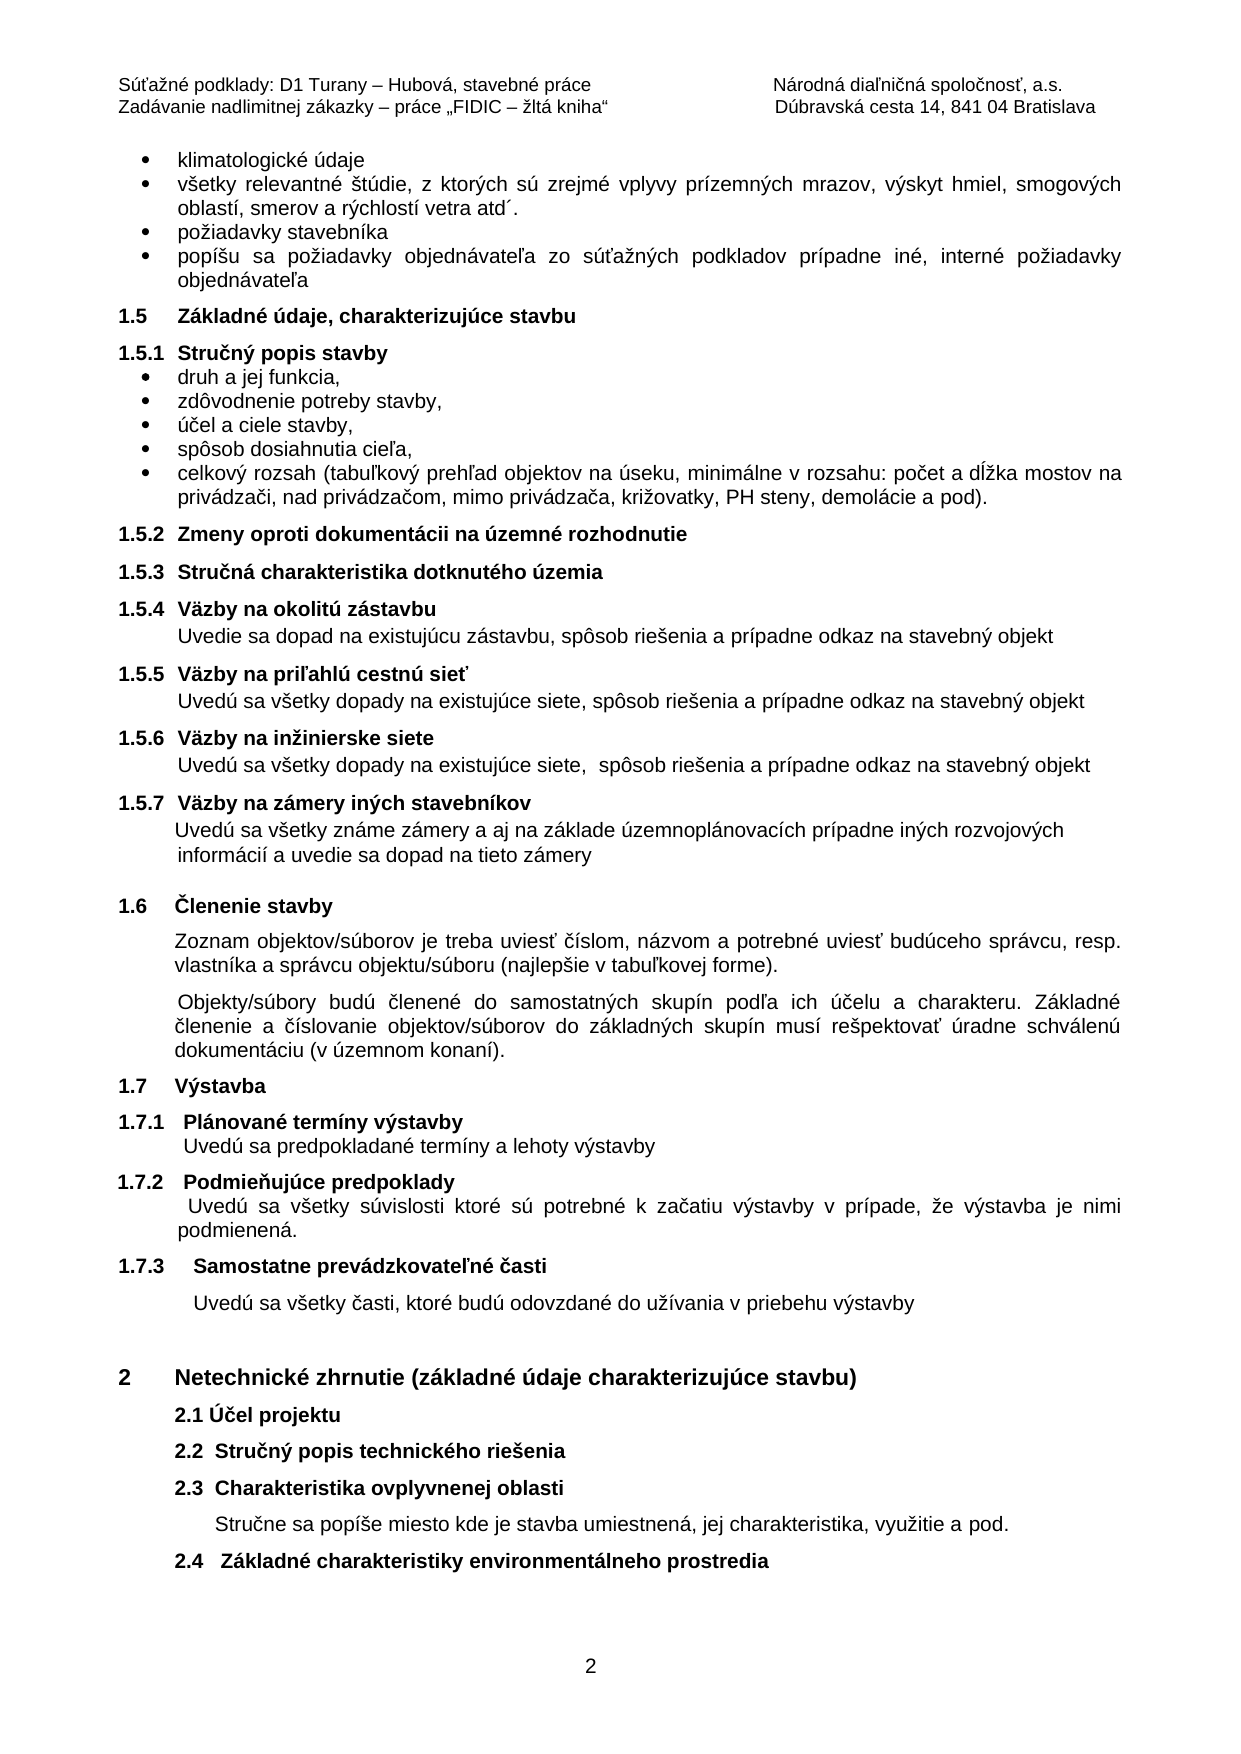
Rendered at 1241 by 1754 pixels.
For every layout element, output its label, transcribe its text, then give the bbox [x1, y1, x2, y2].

text Uvedú sa všetky časti, ktoré budú odovzdané do užívania v priebehu výstavby [193, 1291, 1122, 1315]
text Stručne sa popíše miesto kde je stavba umiestnená, jej charakteristika, využitie a pod. [174, 1512, 1122, 1536]
text Zoznam objektov/súborov je treba uviesť číslom, názvom a potrebné uviesť budúceho správcu, resp. vlastníka a správcu objektu/súboru (najlepšie v tabuľkovej forme). [174, 929, 1122, 977]
list Plánované termíny výstavby [118, 1110, 1122, 1134]
text Uvedie sa dopad na existujúcu zástavbu, spôsob riešenia a prípadne odkaz na stavebný objekt [118, 624, 1122, 649]
list Netechnické zhrnutie (základné údaje charakterizujúce stavbu) [118, 1364, 1122, 1390]
list Podmieňujúce predpoklady [117, 1170, 1122, 1194]
list spôsob dosiahnutia cieľa, [142, 437, 1122, 461]
list klimatologické údaje [142, 148, 1122, 172]
list Stručná charakteristika dotknutého územia [118, 559, 1122, 584]
list Základné údaje, charakterizujúce stavbu [118, 304, 1122, 328]
text Uvedú sa všetky dopady na existujúce siete, spôsob riešenia a prípadne odkaz na stavebný objekt [118, 753, 1122, 778]
list Samostatne prevádzkovateľné časti [118, 1254, 1122, 1278]
list účel a ciele stavby, [142, 413, 1122, 437]
text Uvedú sa všetky dopady na existujúce siete, spôsob riešenia a prípadne odkaz na stavebný objekt [118, 688, 1122, 713]
list Väzby na priľahlú cestnú sieť [118, 661, 1122, 686]
list Stručný popis stavby [118, 341, 1122, 365]
list Väzby na okolitú zástavbu [118, 597, 1122, 622]
text 2.1 Účel projektu [174, 1403, 1122, 1427]
list popíšu sa požiadavky objednávateľa zo súťažných podkladov prípadne iné, interné požiadavky objednávateľa [142, 244, 1122, 292]
list všetky relevantné štúdie, z ktorých sú zrejmé vplyvy prízemných mrazov, výskyt hmiel, smogových oblastí, smerov a rýchlostí vetra atd´. [142, 172, 1122, 220]
list druh a jej funkcia, [142, 365, 1122, 389]
list celkový rozsah (tabuľkový prehľad objektov na úseku, minimálne v rozsahu: počet a dĺžka mostov na privádzači, nad privádzačom, mimo privádzača, križovatky, PH steny, demolácie a pod). [142, 461, 1122, 509]
text 2.4 Základné charakteristiky environmentálneho prostredia [174, 1548, 1122, 1572]
list Zmeny oproti dokumentácii na územné rozhodnutie [118, 522, 1122, 547]
list Väzby na inžinierske siete [118, 726, 1122, 751]
text Objekty/súbory budú členené do samostatných skupín podľa ich účelu a charakteru. Základné členenie a číslovanie objektov/súborov do základných skupín musí rešpektovať úradne schválenú dokumentáciu (v územnom konaní). [174, 990, 1122, 1062]
list zdôvodnenie potreby stavby, [142, 389, 1122, 413]
text 2.3 Charakteristika ovplyvnenej oblasti [174, 1476, 1122, 1499]
text Uvedú sa všetky známe zámery a aj na základe územnoplánovacích prípadne iných rozvojových informácií a uvedie sa dopad na tieto zámery [174, 817, 1122, 867]
text Uvedú sa všetky súvislosti ktoré sú potrebné k začatiu výstavby v prípade, že výstavba je nimi podmienená. [177, 1194, 1122, 1242]
text 2.2 Stručný popis technického riešenia [174, 1439, 1122, 1463]
list Výstavba [118, 1074, 1122, 1098]
list Členenie stavby [118, 893, 1122, 917]
list Väzby na zámery iných stavebníkov [118, 790, 1122, 815]
list požiadavky stavebníka [142, 220, 1122, 244]
text Uvedú sa predpokladané termíny a lehoty výstavby [177, 1134, 1122, 1158]
